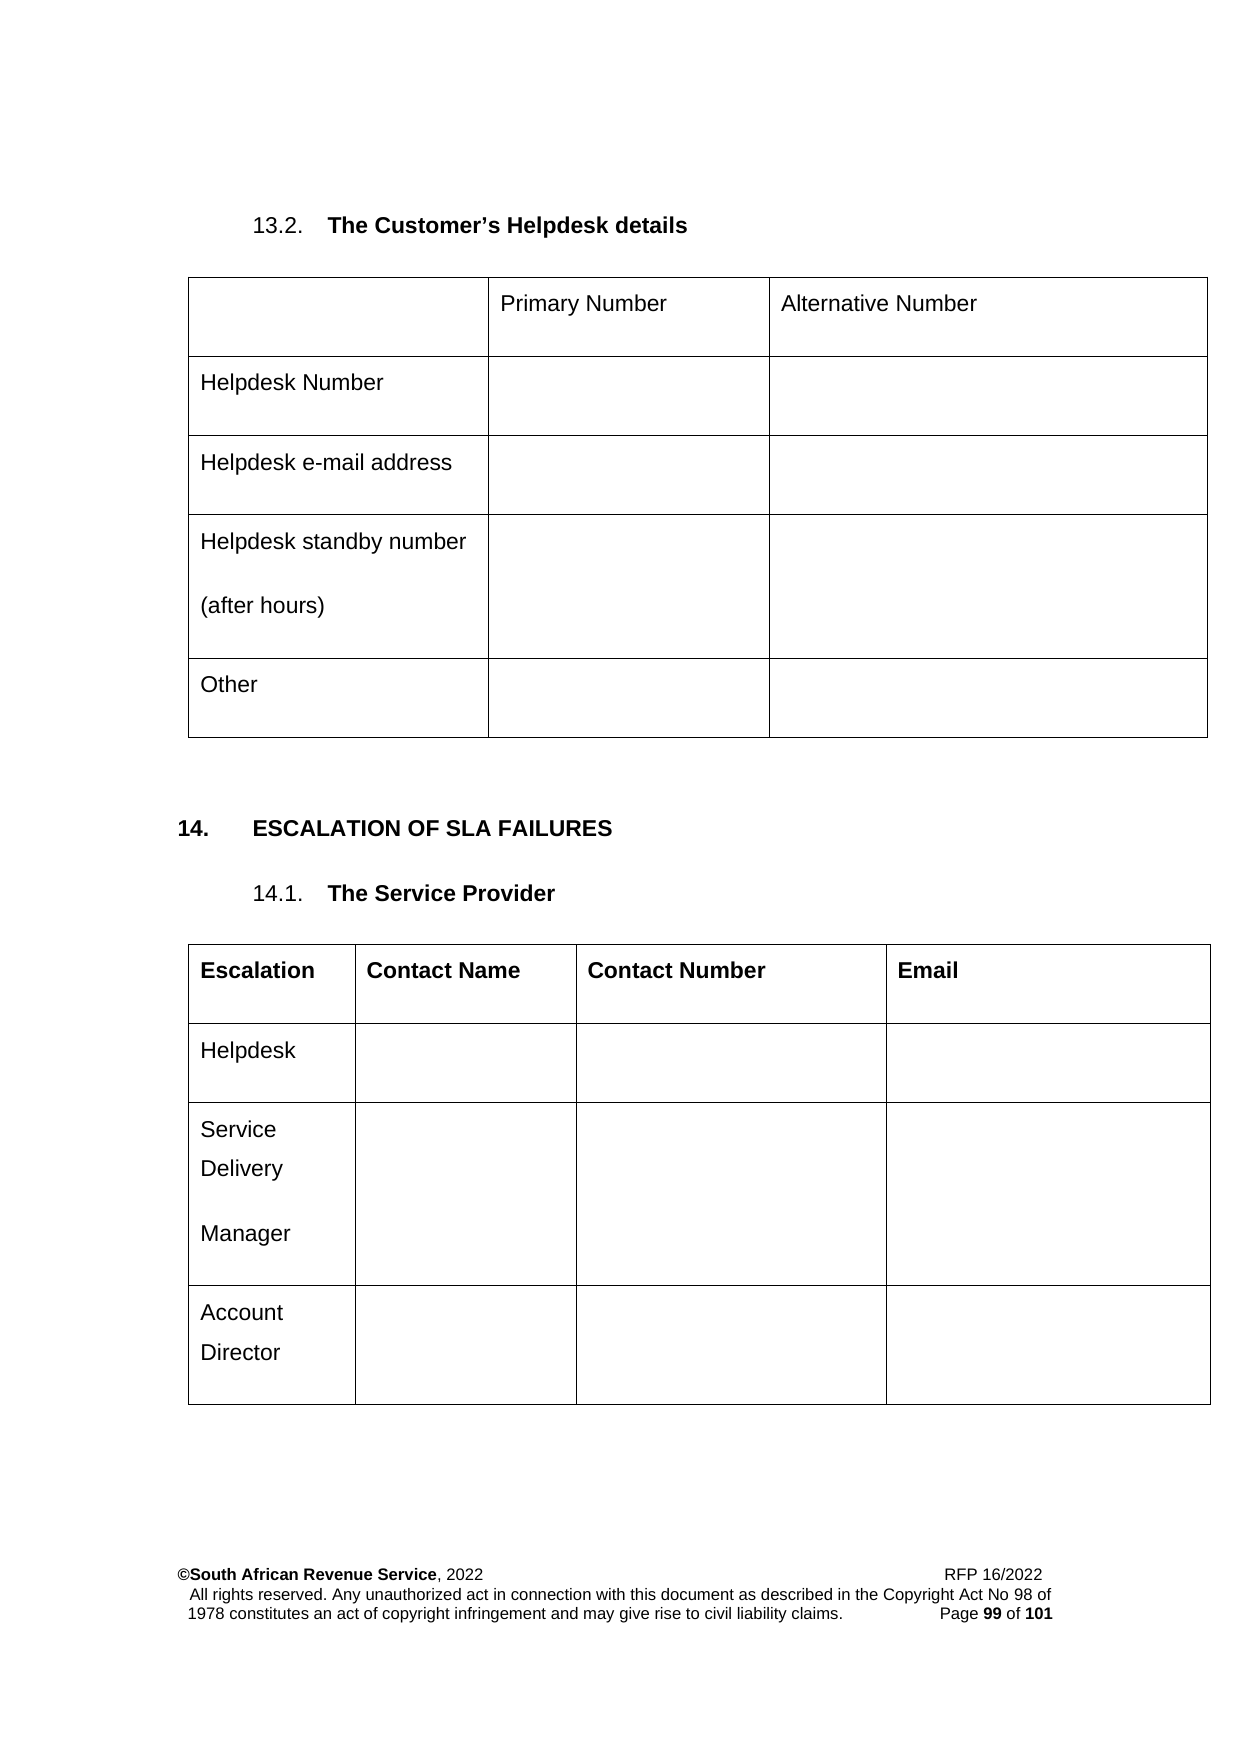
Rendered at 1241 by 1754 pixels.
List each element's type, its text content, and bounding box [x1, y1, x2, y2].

table_cell [577, 1103, 886, 1285]
table_cell Helpdesk Number [189, 357, 488, 435]
table_cell [770, 357, 1207, 435]
table_cell [577, 1286, 886, 1404]
table_cell [770, 515, 1207, 658]
table_header Contact Name [356, 945, 576, 1023]
table_header Email [887, 945, 1210, 1023]
table_header Alternative Number [770, 278, 1207, 356]
table_cell [770, 659, 1207, 737]
table_cell Helpdesk standby number (after hours) [189, 515, 488, 658]
table_cell [489, 436, 769, 514]
table_cell [887, 1286, 1210, 1404]
table_cell [489, 357, 769, 435]
table_header Primary Number [489, 278, 769, 356]
table_cell Account Director [189, 1286, 355, 1404]
table_cell [356, 1024, 576, 1102]
table_cell [887, 1024, 1210, 1102]
list ESCALATION OF SLA FAILURES [177, 815, 1063, 841]
table_header Escalation [189, 945, 355, 1023]
table_cell [770, 436, 1207, 514]
table_cell [356, 1286, 576, 1404]
table_cell Helpdesk e-mail address [189, 436, 488, 514]
table_cell [356, 1103, 576, 1285]
table_cell [489, 659, 769, 737]
list The Customer’s Helpdesk details [252, 212, 1063, 238]
table_header [189, 278, 488, 356]
table_cell Service Delivery Manager [189, 1103, 355, 1285]
table_cell [887, 1103, 1210, 1285]
table_cell Other [189, 659, 488, 737]
table_header Contact Number [577, 945, 886, 1023]
list The Service Provider [252, 879, 1063, 906]
table_cell Helpdesk [189, 1024, 355, 1102]
table_cell [577, 1024, 886, 1102]
table_cell [489, 515, 769, 658]
